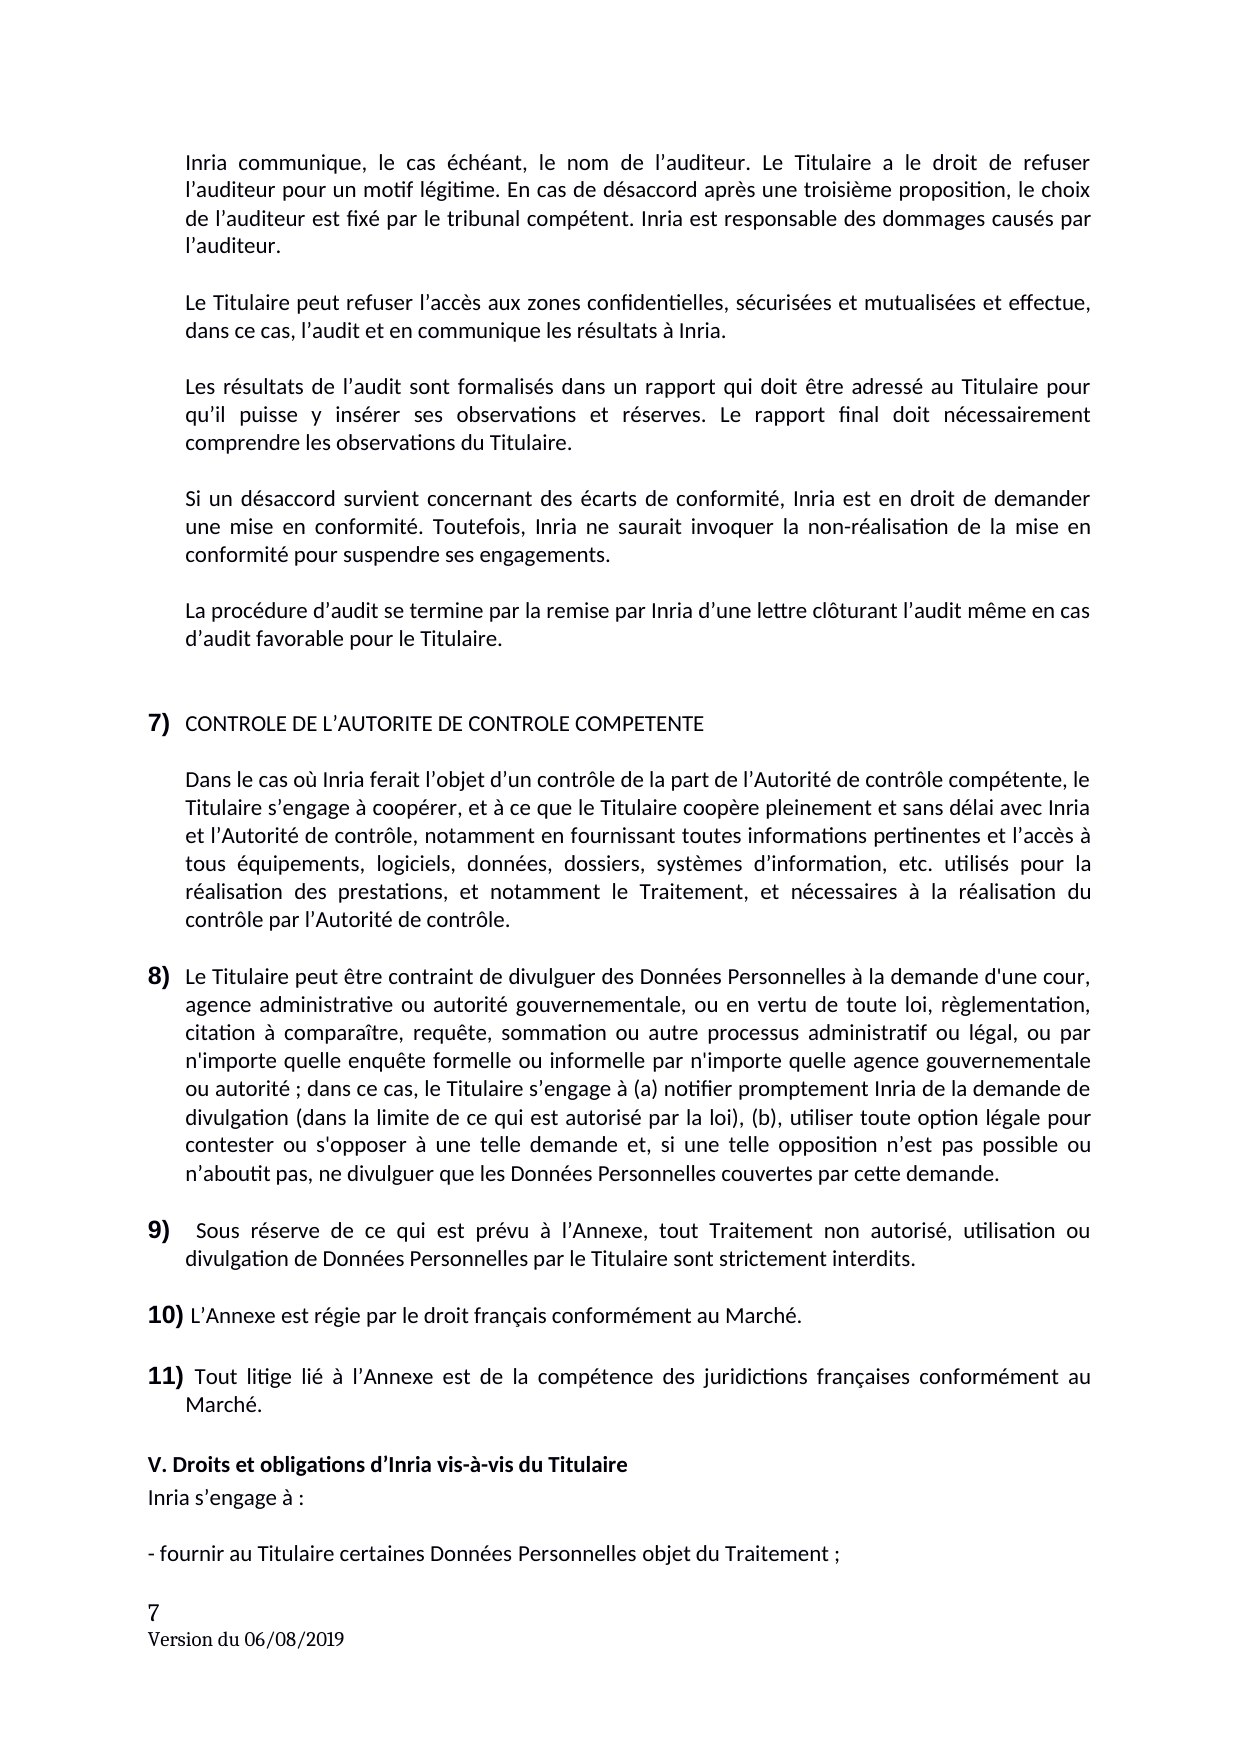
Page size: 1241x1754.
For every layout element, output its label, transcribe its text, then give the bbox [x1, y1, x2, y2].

list Sous réserve de ce qui est prévu à l’Annexe, tout Traitement non autorisé, utilisation ou divulgation de Données Personnelles par le Titulaire sont strictement interdits. [148, 1215, 1093, 1272]
text Les résultats de l’audit sont formalisés dans un rapport qui doit être adressé au Titulaire pour qu’il puisse y insérer ses observations et réserves. Le rapport final doit nécessairement comprendre les observations du Titulaire. [185, 372, 1093, 456]
list Tout litige lié à l’Annexe est de la compétence des juridictions françaises conformément au Marché. [148, 1361, 1093, 1418]
text Inria s’engage à : [148, 1483, 1093, 1511]
list Le Titulaire peut être contraint de divulguer des Données Personnelles à la demande d'une cour, agence administrative ou autorité gouvernementale, ou en vertu de toute loi, règlementation, citation à comparaître, requête, sommation ou autre processus administratif ou légal, ou par n'importe quelle enquête formelle ou informelle par n'importe quelle agence gouvernementale ou autorité ; dans ce cas, le Titulaire s’engage à (a) notifier promptement Inria de la demande de divulgation (dans la limite de ce qui est autorisé par la loi), (b), utiliser toute option légale pour contester ou s'opposer à une telle demande et, si une telle opposition n’est pas possible ou n’aboutit pas, ne divulguer que les Données Personnelles couvertes par cette demande. [148, 961, 1093, 1187]
list L’Annexe est régie par le droit français conformément au Marché. [148, 1300, 1093, 1329]
text Inria communique, le cas échéant, le nom de l’auditeur. Le Titulaire a le droit de refuser l’auditeur pour un motif légitime. En cas de désaccord après une troisième proposition, le choix de l’auditeur est fixé par le tribunal compétent. Inria est responsable des dommages causés par l’auditeur. [185, 148, 1093, 260]
text Le Titulaire peut refuser l’accès aux zones confidentielles, sécurisées et mutualisées et effectue, dans ce cas, l’audit et en communique les résultats à Inria. [185, 288, 1093, 344]
list CONTROLE DE L’AUTORITE DE CONTROLE COMPETENTE [148, 708, 1093, 737]
text V. Droits et obligations d’Inria vis-à-vis du Titulaire [148, 1451, 1093, 1479]
text - fournir au Titulaire certaines Données Personnelles objet du Traitement ; [148, 1539, 1093, 1567]
text Si un désaccord survient concernant des écarts de conformité, Inria est en droit de demander une mise en conformité. Toutefois, Inria ne saurait invoquer la non-réalisation de la mise en conformité pour suspendre ses engagements. [185, 484, 1093, 568]
text La procédure d’audit se termine par la remise par Inria d’une lettre clôturant l’audit même en cas d’audit favorable pour le Titulaire. [185, 596, 1093, 652]
text Dans le cas où Inria ferait l’objet d’un contrôle de la part de l’Autorité de contrôle compétente, le Titulaire s’engage à coopérer, et à ce que le Titulaire coopère pleinement et sans délai avec Inria et l’Autorité de contrôle, notamment en fournissant toutes informations pertinentes et l’accès à tous équipements, logiciels, données, dossiers, systèmes d’information, etc. utilisés pour la réalisation des prestations, et notamment le Traitement, et nécessaires à la réalisation du contrôle par l’Autorité de contrôle. [185, 737, 1093, 933]
